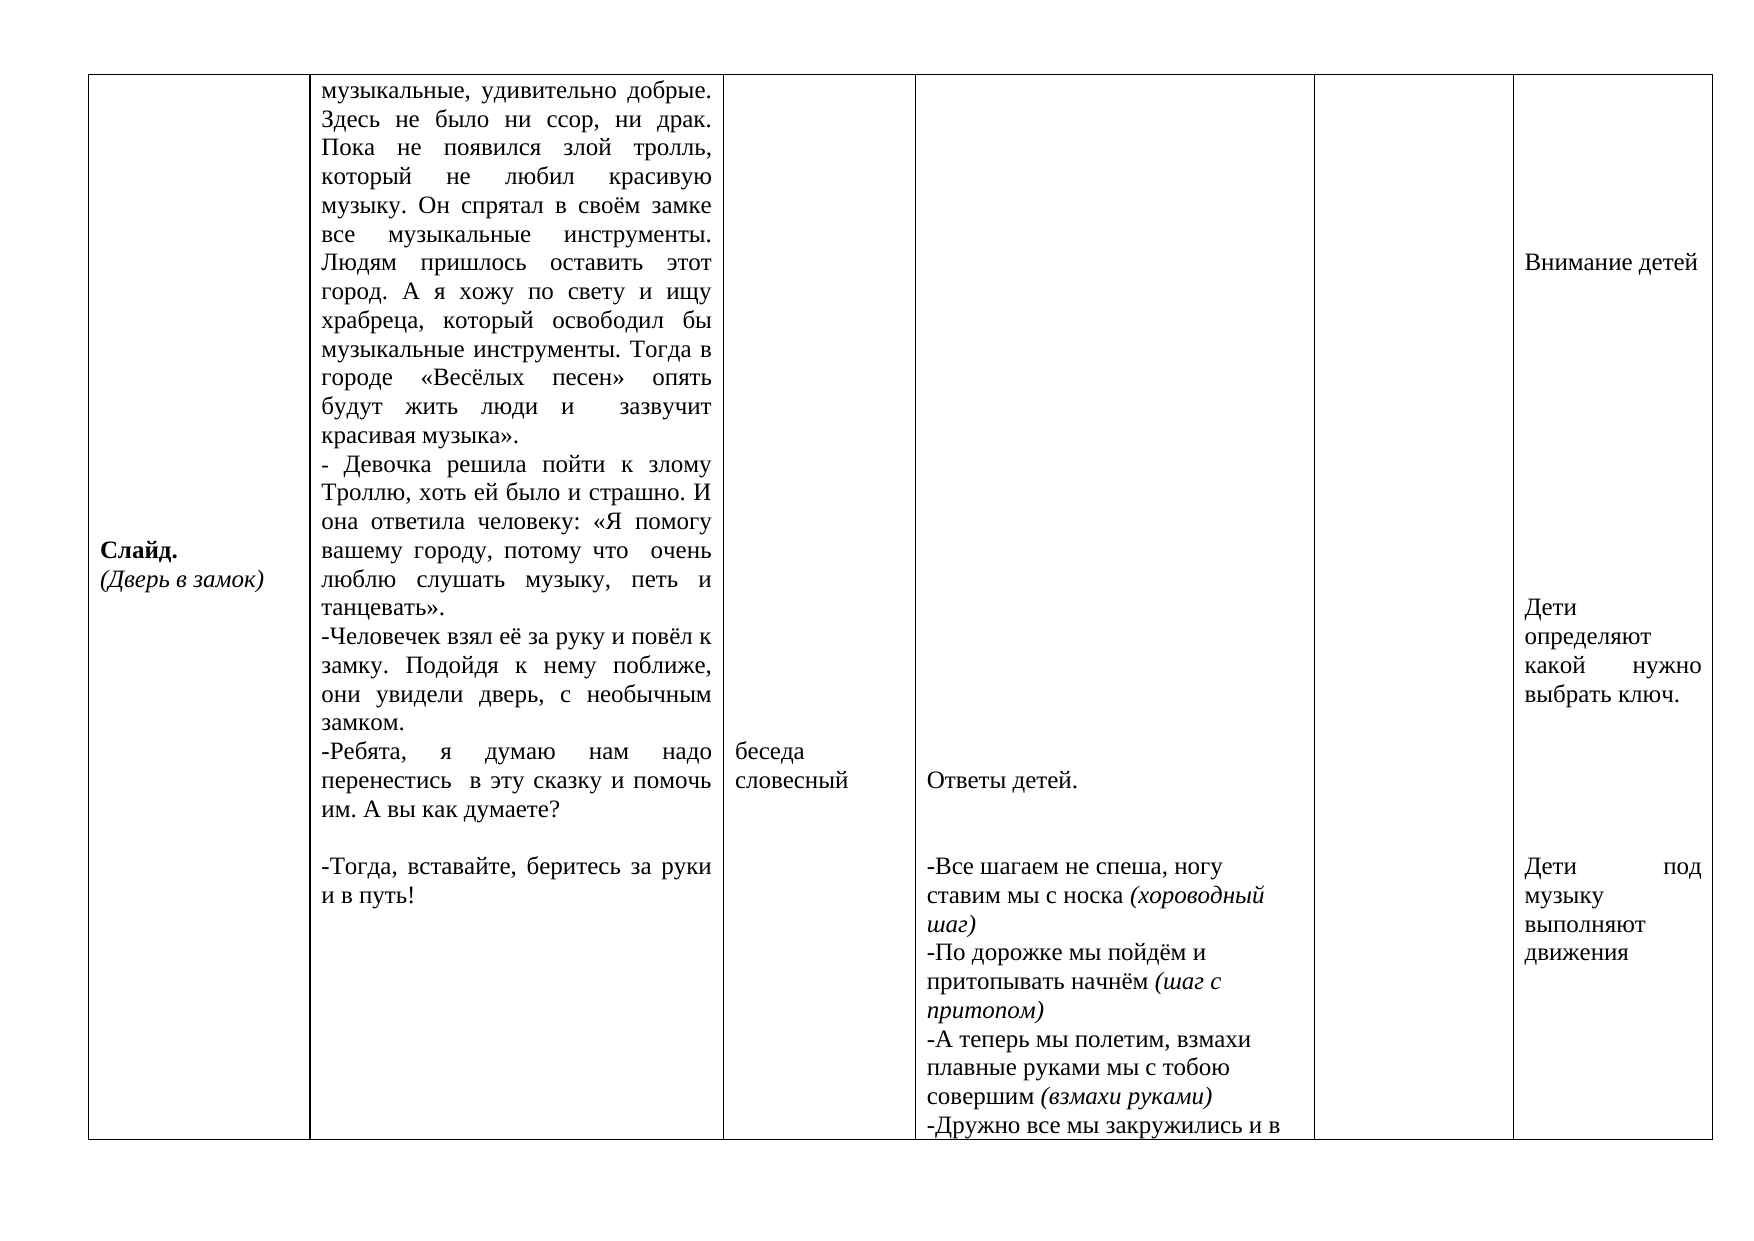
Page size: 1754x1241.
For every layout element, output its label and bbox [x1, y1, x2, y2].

table_cell [916, 75, 1314, 1139]
table_cell [1514, 75, 1712, 1139]
table_cell [89, 75, 309, 1139]
table_cell [724, 75, 915, 1139]
table_cell [1315, 75, 1513, 1139]
table_cell [311, 75, 723, 1139]
